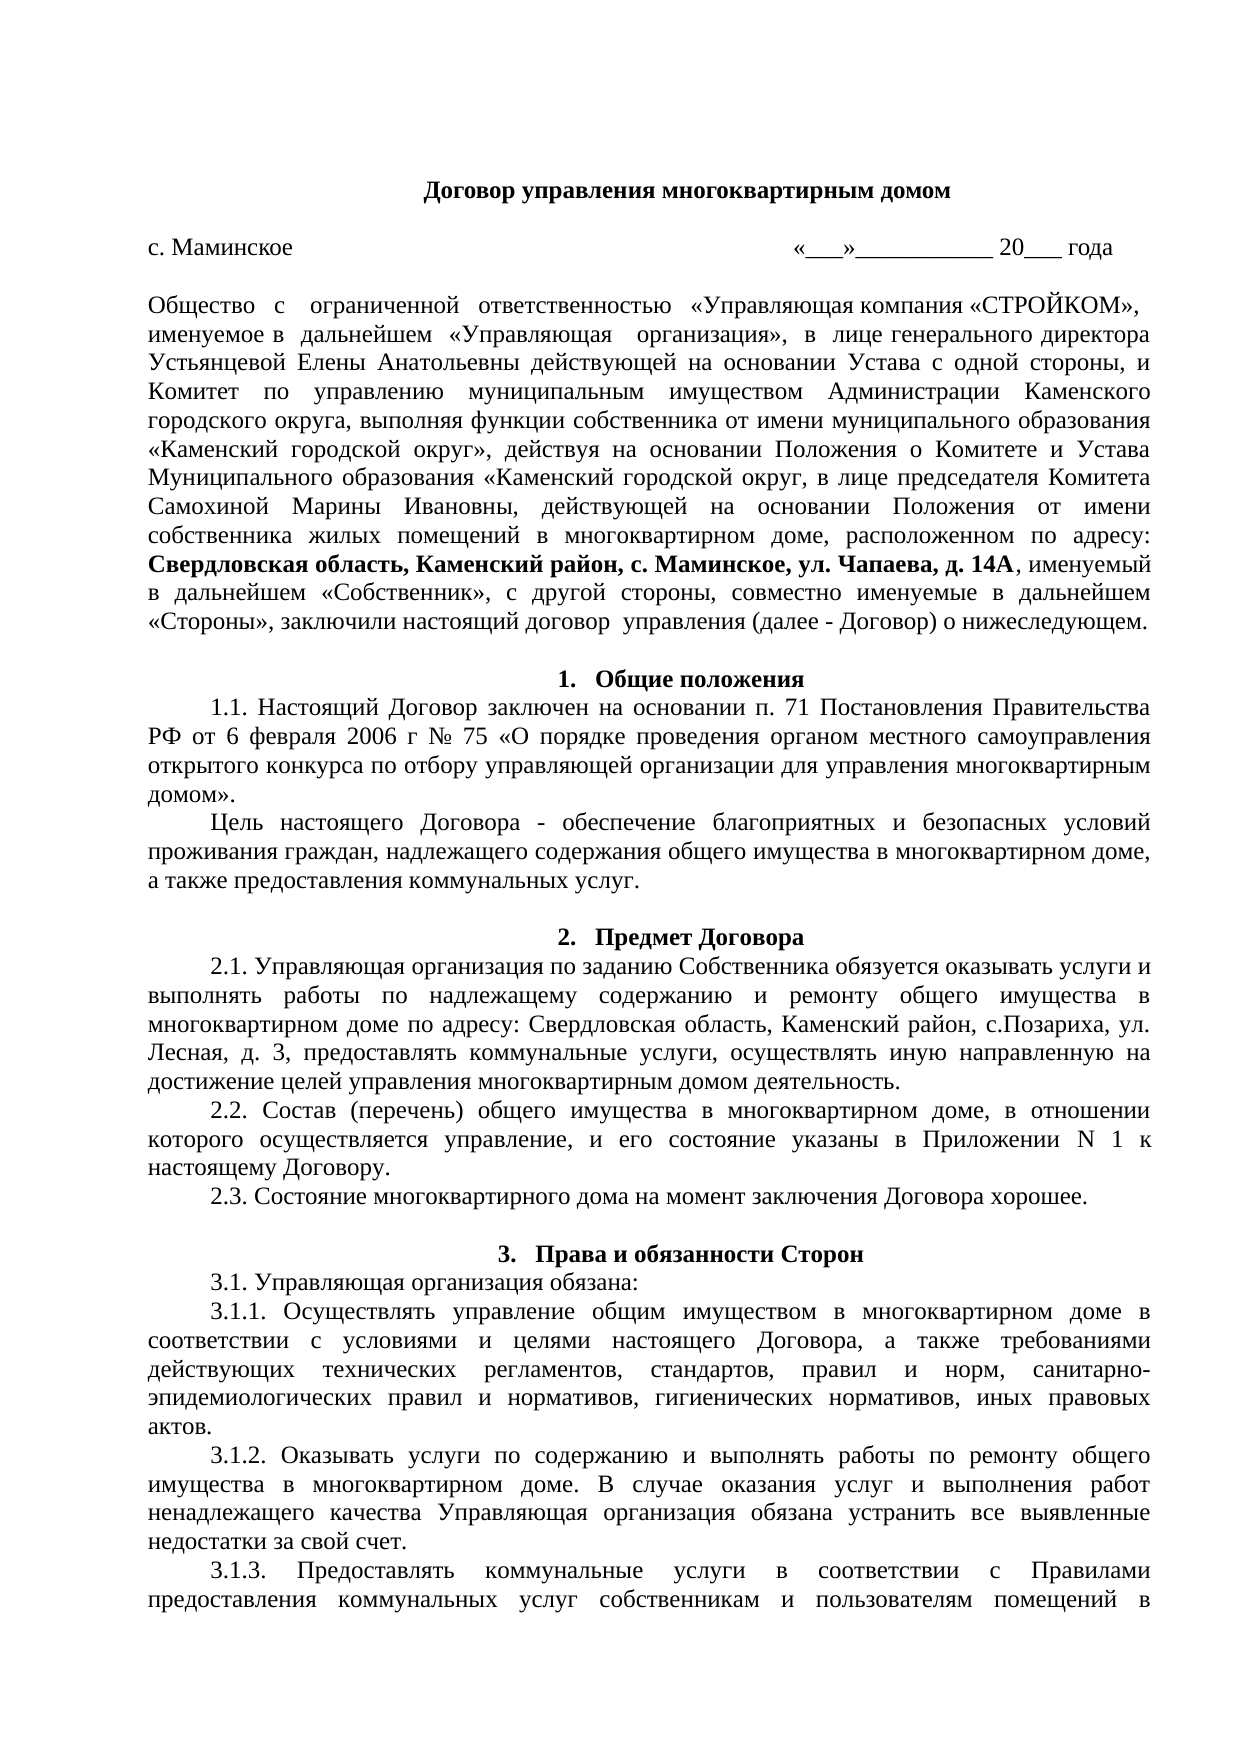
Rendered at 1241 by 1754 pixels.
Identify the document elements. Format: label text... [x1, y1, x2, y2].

text с. Маминское «___»___________ 20___ года [148, 232, 1152, 261]
text 3.1. Управляющая организация обязана: [148, 1267, 1152, 1296]
text Цель настоящего Договора - обеспечение благоприятных и безопасных условий проживания граждан, надлежащего содержания общего имущества в многоквартирном доме, а также предоставления коммунальных услуг. [148, 807, 1152, 894]
list Права и обязанности Сторон [210, 1239, 1152, 1267]
text 2.1. Управляющая организация по заданию Собственника обязуется оказывать услуги и выполнять работы по надлежащему содержанию и ремонту общего имущества в многоквартирном доме по адресу: Свердловская область, Каменский район, с.Позариха, ул. Лесная, д. 3, предоставлять коммунальные услуги, осуществлять иную направленную на достижение целей управления многоквартирным домом деятельность. [148, 951, 1152, 1095]
list Предмет Договора [210, 922, 1152, 951]
text 2.3. Состояние многоквартирного дома на момент заключения Договора хорошее. [148, 1181, 1152, 1210]
text 1.1. Настоящий Договор заключен на основании п. 71 Постановления Правительства РФ от 6 февраля 2006 г № 75 «О порядке проведения органом местного самоуправления открытого конкурса по отбору управляющей организации для управления многоквартирным домом». [148, 692, 1152, 807]
text 2.2. Состав (перечень) общего имущества в многоквартирном доме, в отношении которого осуществляется управление, и его состояние указаны в Приложении N 1 к настоящему Договору. [148, 1095, 1152, 1181]
text 3.1.2. Оказывать услуги по содержанию и выполнять работы по ремонту общего имущества в многоквартирном доме. В случае оказания услуг и выполнения работ ненадлежащего качества Управляющая организация обязана устранить все выявленные недостатки за свой счет. [148, 1440, 1152, 1555]
text 3.1.1. Осуществлять управление общим имуществом в многоквартирном доме в соответствии с условиями и целями настоящего Договора, а также требованиями действующих технических регламентов, стандартов, правил и норм, санитарно-эпидемиологических правил и нормативов, гигиенических нормативов, иных правовых актов. [148, 1296, 1152, 1440]
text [148, 1555, 1152, 1612]
list Общие положения [210, 664, 1152, 692]
text Общество с ограниченной ответственностью «Управляющая компания «СТРОЙКОМ», [148, 290, 1152, 319]
text именуемое в дальнейшем «Управляющая организация», в лице генерального директора Устьянцевой Елены Анатольевны действующей на основании Устава с одной стороны, и Комитет по управлению муниципальным имуществом Администрации Каменского городского округа, выполняя функции собственника от имени муниципального образования «Каменский городской округ», действуя на основании Положения о Комитете и Устава Муниципального образования «Каменский городской округ, в лице председателя Комитета Самохиной Марины Ивановны, действующей на основании Положения от имени собственника жилых помещений в многоквартирном доме, расположенном по адресу: Свердловская область, Каменский район, с. Маминское, ул. Чапаева, д. 14А, именуемый в дальнейшем «Собственник», с другой стороны, совместно именуемые в дальнейшем «Стороны», заключили настоящий договор управления (далее - Договор) о нижеследующем. [148, 319, 1152, 635]
text Договор управления многоквартирным домом [148, 175, 1152, 204]
